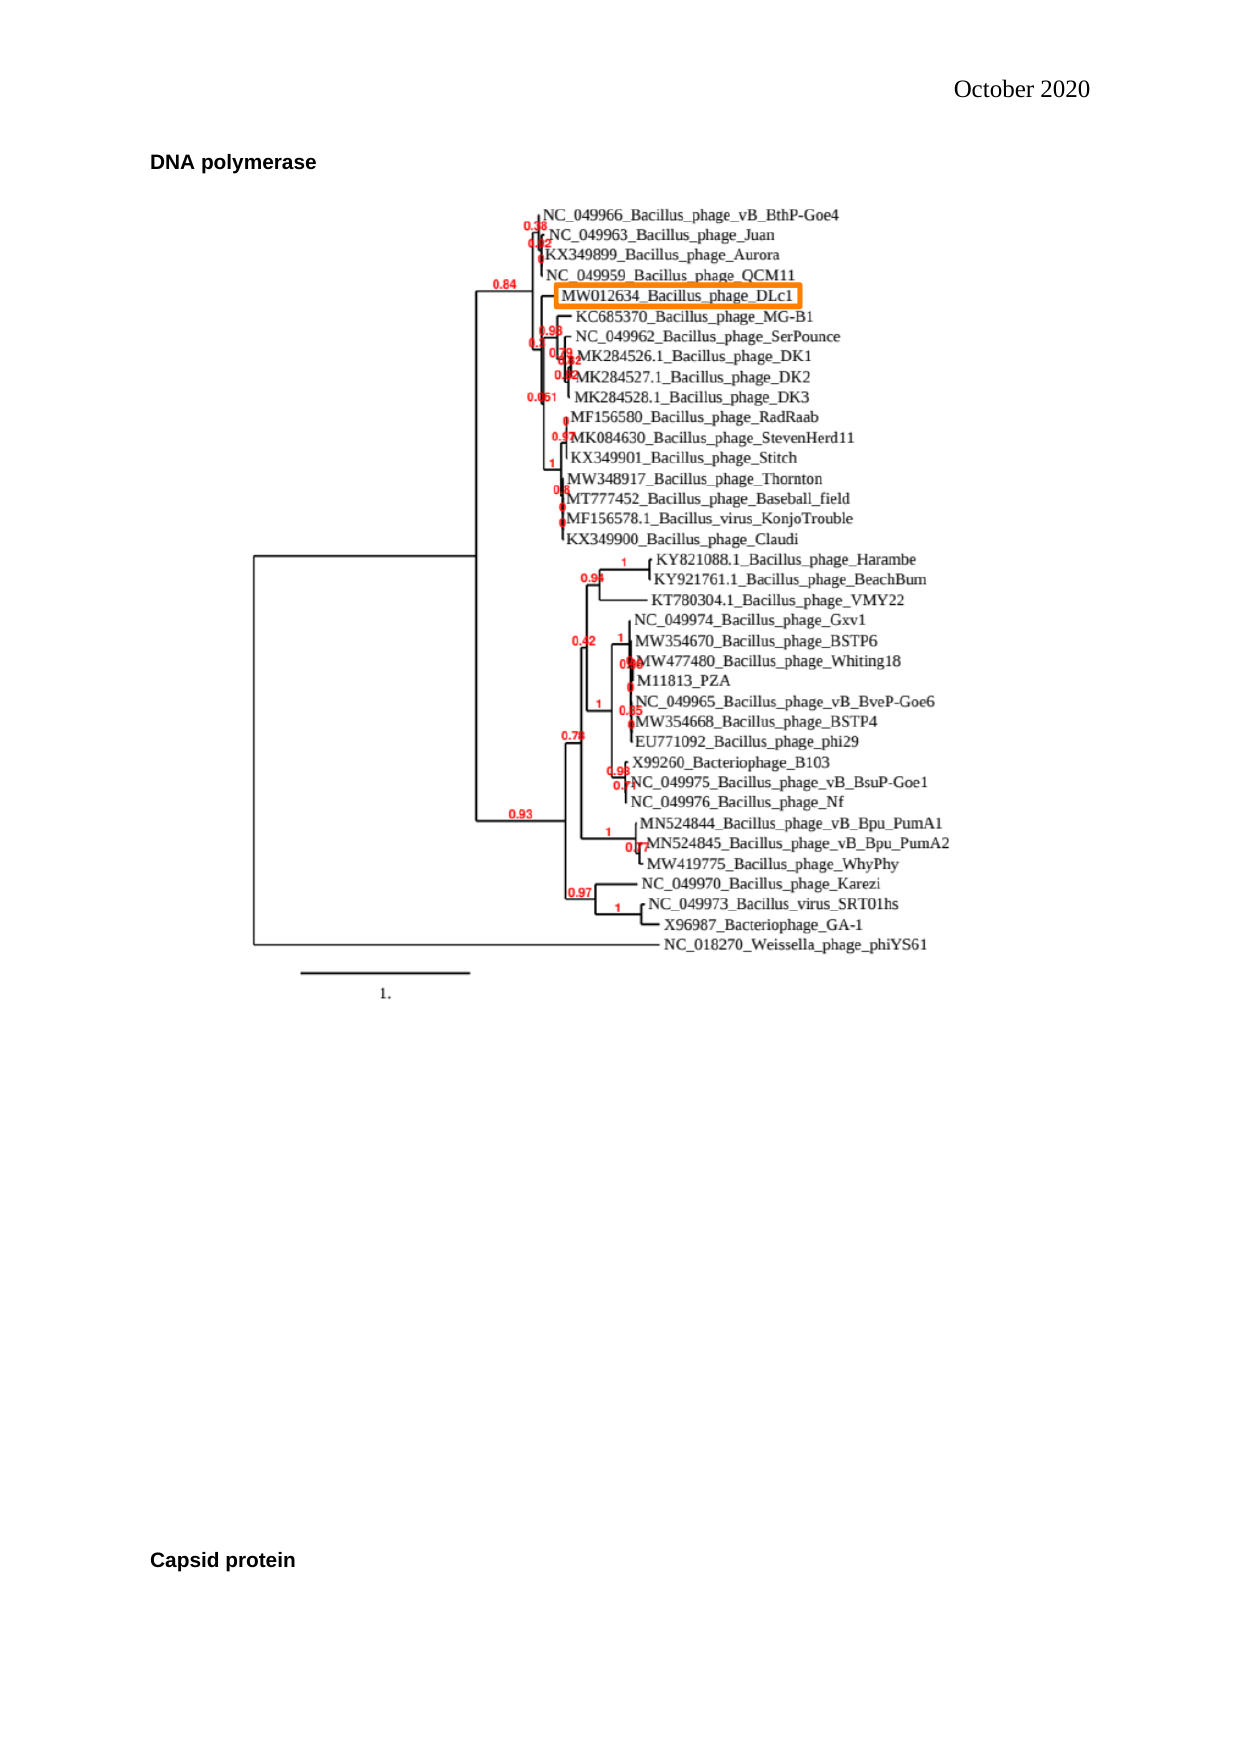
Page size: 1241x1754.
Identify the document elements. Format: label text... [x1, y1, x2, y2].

text DNA polymerase [150, 150, 1090, 174]
picture [219, 187, 983, 1002]
text Capsid protein [150, 1548, 1090, 1572]
